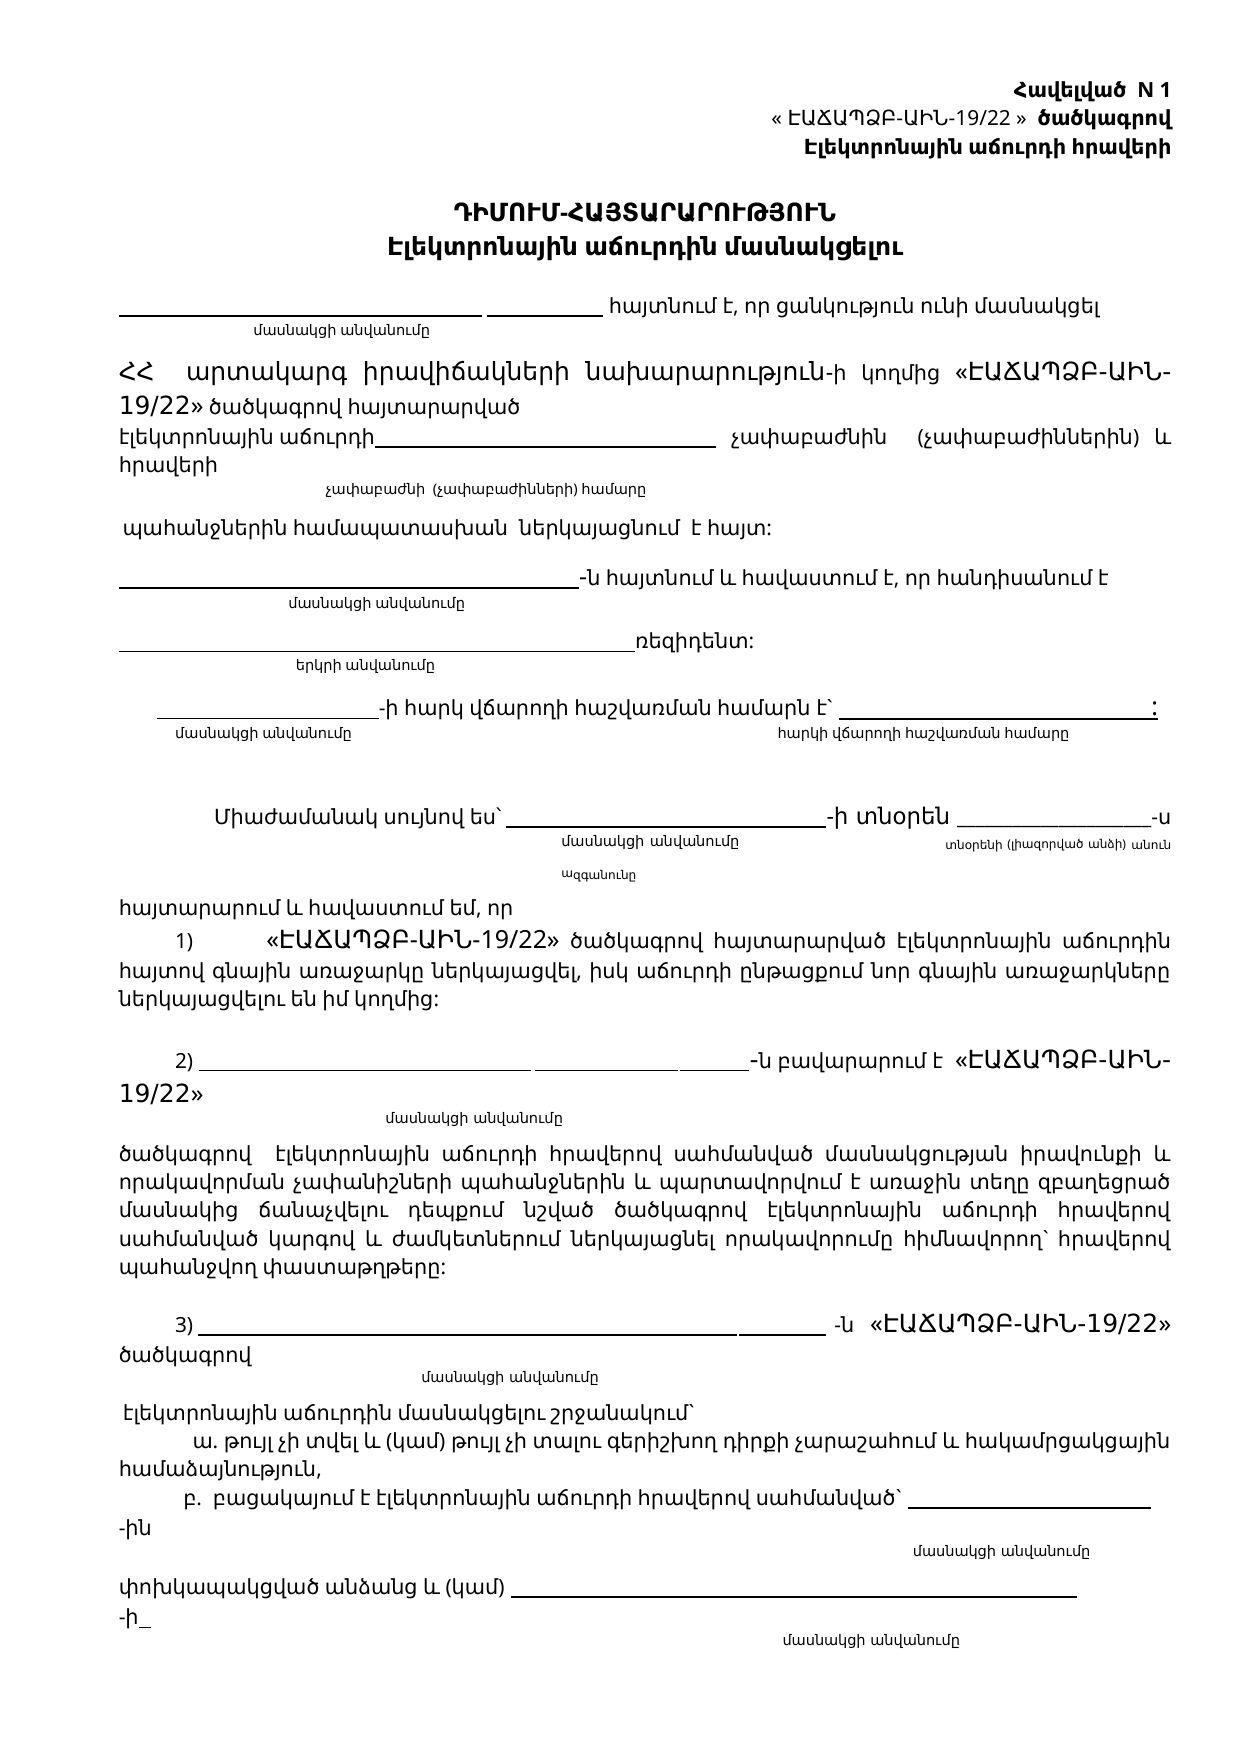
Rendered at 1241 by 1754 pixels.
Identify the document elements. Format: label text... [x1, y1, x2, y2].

text հայտարարում և հավաստում եմ, որ [118, 893, 1171, 922]
text մասնակցի անվանումը [118, 1109, 1171, 1139]
text 3) -ն «ԷԱՃԱՊՁԲ-ԱԻՆ-19/22» ծածկագրով [118, 1306, 1171, 1368]
text ԴԻՄՈՒՄ-ՀԱՅՏԱՐԱՐՈՒԹՅՈՒՆ [118, 194, 1171, 228]
text Հավելված N 1 [118, 75, 1171, 103]
text ՀՀ արտակարգ իրավիճակների նախարարություն-ի կողմից «ԷԱՃԱՊՁԲ-ԱԻՆ-19/22» ծածկագրով հայտարարված [118, 354, 1171, 422]
text էլեկտրոնային աճուրդի չափաբաժնին (չափաբաժիններին) և հրավերի [118, 422, 1171, 479]
text մասնակցի անվանումը հարկի վճարողի հաշվառման համարը [118, 723, 1171, 757]
text մասնակցի անվանումը [118, 320, 1171, 354]
text -ի հարկ վճարողի հաշվառման համարն է` : [118, 689, 1171, 723]
text բ. բացակայում է էլեկտրոնային աճուրդի հրավերով սահմանված` -ին [118, 1483, 1171, 1543]
text մասնակցի անվանումը [118, 1368, 1171, 1398]
subtitle Էլեկտրոնային աճուրդին մասնակցելու [118, 228, 1171, 262]
text Էլեկտրոնային աճուրդի հրավերի [118, 132, 1171, 160]
text « ԷԱՃԱՊՁԲ-ԱԻՆ-19/22 » ծածկագրով [118, 103, 1171, 132]
text պահանջներին համապատասխան ներկայացնում է հայտ: [118, 513, 1171, 541]
text մասնակցի անվանումը [118, 592, 1171, 626]
text մասնակցի անվանումը [118, 1631, 1171, 1661]
text փոխկապակցված անձանց և (կամ) -ի [118, 1572, 1171, 1631]
text էլեկտրոնային աճուրդին մասնակցելու շրջանակում` [118, 1398, 1171, 1426]
text ա. թույլ չի տվել և (կամ) թույլ չի տալու գերիշխող դիրքի չարաշահում և հակամրցակցային համաձայնություն, [118, 1426, 1171, 1483]
text չափաբաժնի (չափաբաժինների) համարը [118, 479, 1171, 513]
text ծածկագրով էլեկտրոնային աճուրդի հրավերով սահմանված մասնակցության իրավունքի և որակավորման չափանիշների պահանջներին և պարտավորվում է առաջին տեղը զբաղեցրած մասնակից ճանաչվելու դեպքում նշված ծածկագրով էլեկտրոնային աճուրդի հրավերով սահմանված կարգով և ժամկետներում ներկայացնել որակավորումը հիմնավորող` հրավերով պահանջվող փաստաթղթերը: [118, 1139, 1171, 1281]
text մասնակցի անվանումը [118, 1543, 1171, 1572]
text -ն հայտնում և հավաստում է, որ հանդիսանում է [118, 558, 1171, 592]
text երկրի անվանումը [118, 655, 1171, 689]
text Միաժամանակ սույնով ես՝ -ի տնօրեն _____________________-ս մասնակցի անվանումը տնօրենի (լիազորված անձի) անուն ազգանունը [214, 799, 1171, 893]
text հայտնում է, որ ցանկություն ունի մասնակցել [118, 291, 1171, 320]
list «ԷԱՃԱՊՁԲ-ԱԻՆ-19/22» ծածկագրով հայտարարված էլեկտրոնային աճուրդին հայտով գնային առաջարկը ներկայացվել, իսկ աճուրդի ընթացքում նոր գնային առաջարկները ներկայացվելու են իմ կողմից: [118, 922, 1171, 1013]
text ռեզիդենտ: [118, 626, 1171, 655]
text 2) -ն բավարարում է «ԷԱՃԱՊՁԲ-ԱԻՆ-19/22» [118, 1041, 1171, 1109]
